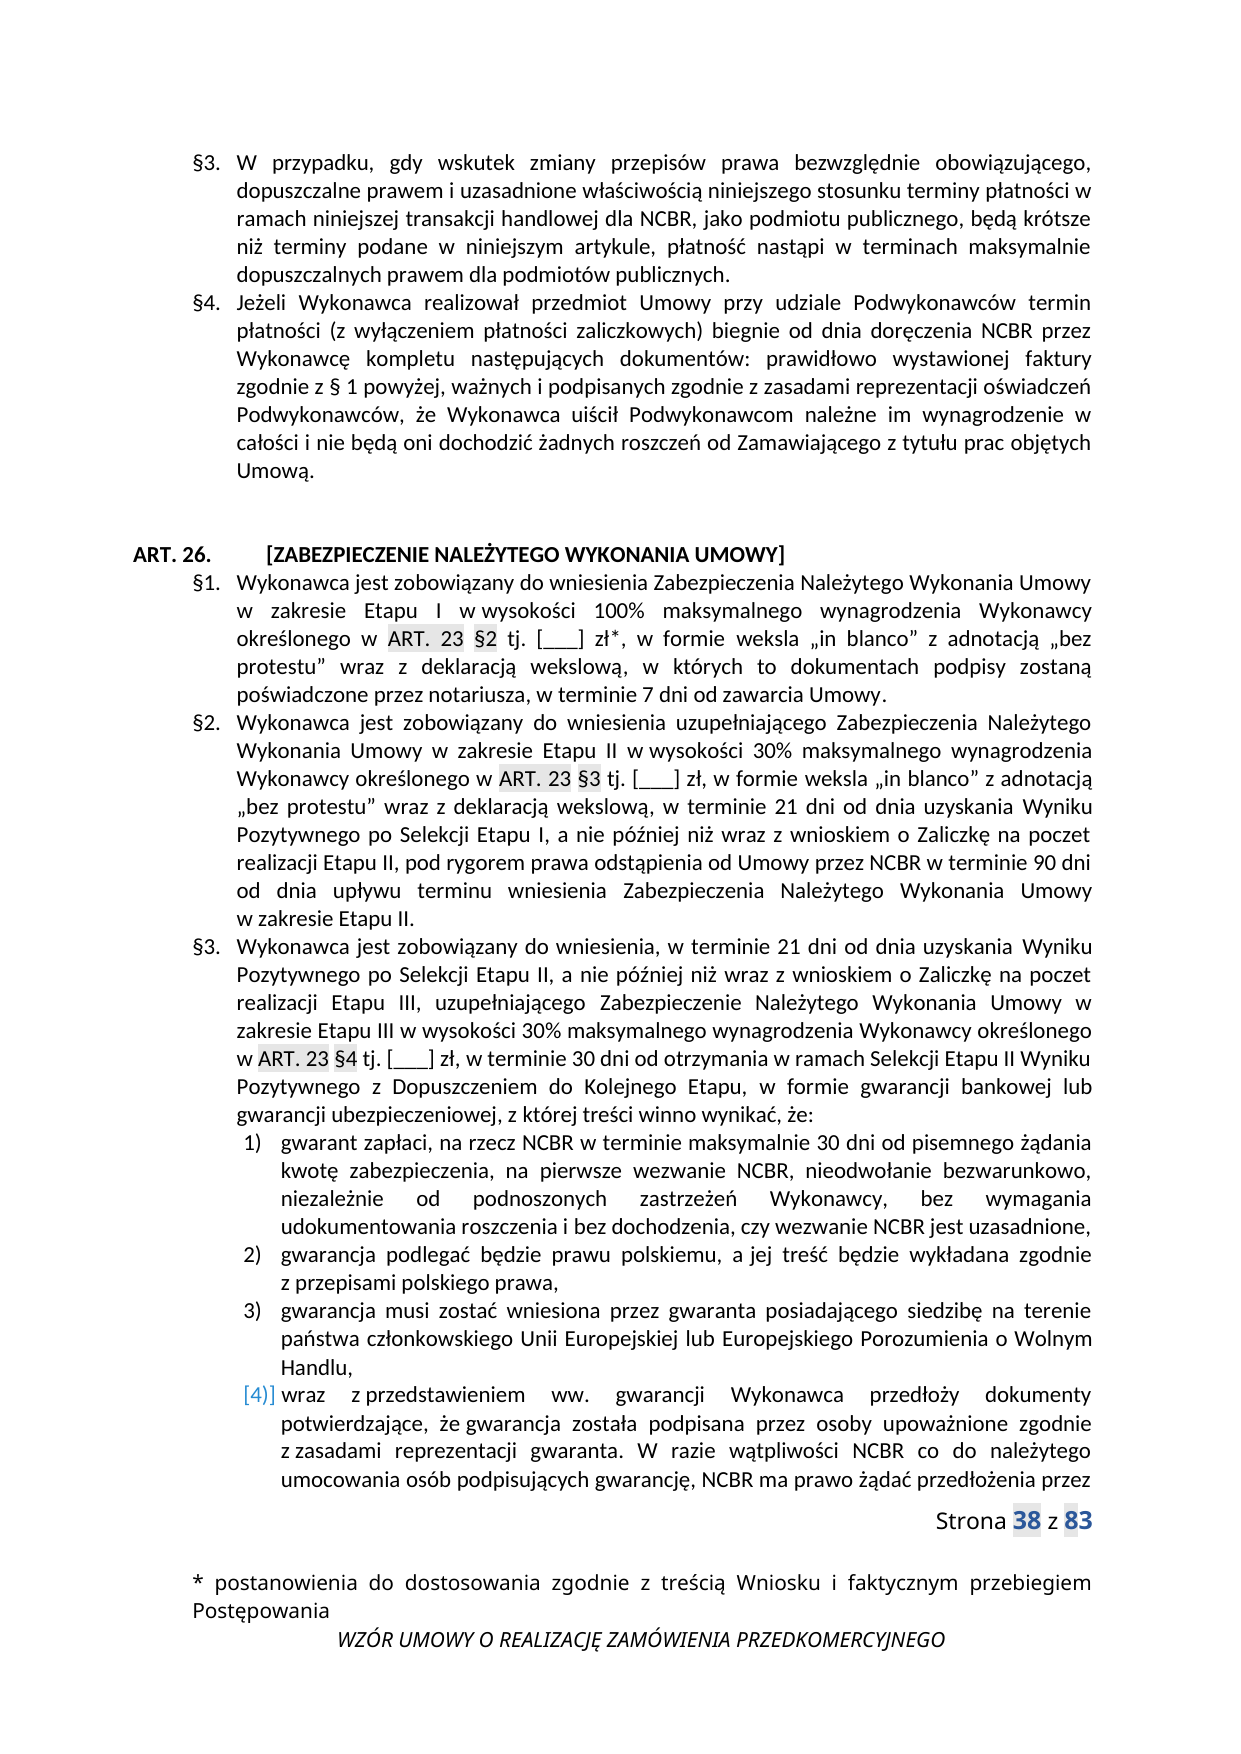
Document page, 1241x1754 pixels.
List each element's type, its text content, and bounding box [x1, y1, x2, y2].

list Wykonawca jest zobowiązany do wniesienia uzupełniającego Zabezpieczenia Należytego Wykonania Umowy w zakresie Etapu II w wysokości 30% maksymalnego wynagrodzenia Wykonawcy określonego w ART. 23 §3 tj. [___] zł, w formie weksla „in blanco” z adnotacją „bez protestu” wraz z deklaracją wekslową, w terminie 21 dni od dnia uzyskania Wyniku Pozytywnego po Selekcji Etapu I, a nie później niż wraz z wnioskiem o Zaliczkę na poczet realizacji Etapu II, pod rygorem prawa odstąpienia od Umowy przez NCBR w terminie 90 dni od dnia upływu terminu wniesienia Zabezpieczenia Należytego Wykonania Umowy w zakresie Etapu II. [192, 708, 1093, 932]
subtitle [ZABEZPIECZENIE NALEŻYTEGO WYKONANIA UMOWY] [133, 540, 1093, 568]
list Wykonawca jest zobowiązany do wniesienia Zabezpieczenia Należytego Wykonania Umowy w zakresie Etapu I w wysokości 100% maksymalnego wynagrodzenia Wykonawcy określonego w ART. 23 §2 tj. [___] zł*, w formie weksla „in blanco” z adnotacją „bez protestu” wraz z deklaracją wekslową, w których to dokumentach podpisy zostaną poświadczone przez notariusza, w terminie 7 dni od zawarcia Umowy. [192, 568, 1093, 708]
list gwarancja podlegać będzie prawu polskiemu, a jej treść będzie wykładana zgodnie z przepisami polskiego prawa, [243, 1241, 1093, 1297]
list Jeżeli Wykonawca realizował przedmiot Umowy przy udziale Podwykonawców termin płatności (z wyłączeniem płatności zaliczkowych) biegnie od dnia doręczenia NCBR przez Wykonawcę kompletu następujących dokumentów: prawidłowo wystawionej faktury zgodnie z § 1 powyżej, ważnych i podpisanych zgodnie z zasadami reprezentacji oświadczeń Podwykonawców, że Wykonawca uiścił Podwykonawcom należne im wynagrodzenie w całości i nie będą oni dochodzić żadnych roszczeń od Zamawiającego z tytułu prac objętych Umową. [192, 288, 1093, 484]
list gwarancja musi zostać wniesiona przez gwaranta posiadającego siedzibę na terenie państwa członkowskiego Unii Europejskiej lub Europejskiego Porozumienia o Wolnym Handlu, [243, 1297, 1093, 1381]
list gwarant zapłaci, na rzecz NCBR w terminie maksymalnie 30 dni od pisemnego żądania kwotę zabezpieczenia, na pierwsze wezwanie NCBR, nieodwołanie bezwarunkowo, niezależnie od podnoszonych zastrzeżeń Wykonawcy, bez wymagania udokumentowania roszczenia i bez dochodzenia, czy wezwanie NCBR jest uzasadnione, [243, 1128, 1093, 1241]
list Wykonawca jest zobowiązany do wniesienia, w terminie 21 dni od dnia uzyskania Wyniku Pozytywnego po Selekcji Etapu II, a nie później niż wraz z wnioskiem o Zaliczkę na poczet realizacji Etapu III, uzupełniającego Zabezpieczenie Należytego Wykonania Umowy w zakresie Etapu III w wysokości 30% maksymalnego wynagrodzenia Wykonawcy określonego w ART. 23 §4 tj. [___] zł, w terminie 30 dni od otrzymania w ramach Selekcji Etapu II Wyniku Pozytywnego z Dopuszczeniem do Kolejnego Etapu, w formie gwarancji bankowej lub gwarancji ubezpieczeniowej, z której treści winno wynikać, że: [192, 932, 1093, 1128]
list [243, 1381, 1093, 1493]
list W przypadku, gdy wskutek zmiany przepisów prawa bezwzględnie obowiązującego, dopuszczalne prawem i uzasadnione właściwością niniejszego stosunku terminy płatności w ramach niniejszej transakcji handlowej dla NCBR, jako podmiotu publicznego, będą krótsze niż terminy podane w niniejszym artykule, płatność nastąpi w terminach maksymalnie dopuszczalnych prawem dla podmiotów publicznych. [192, 148, 1093, 288]
